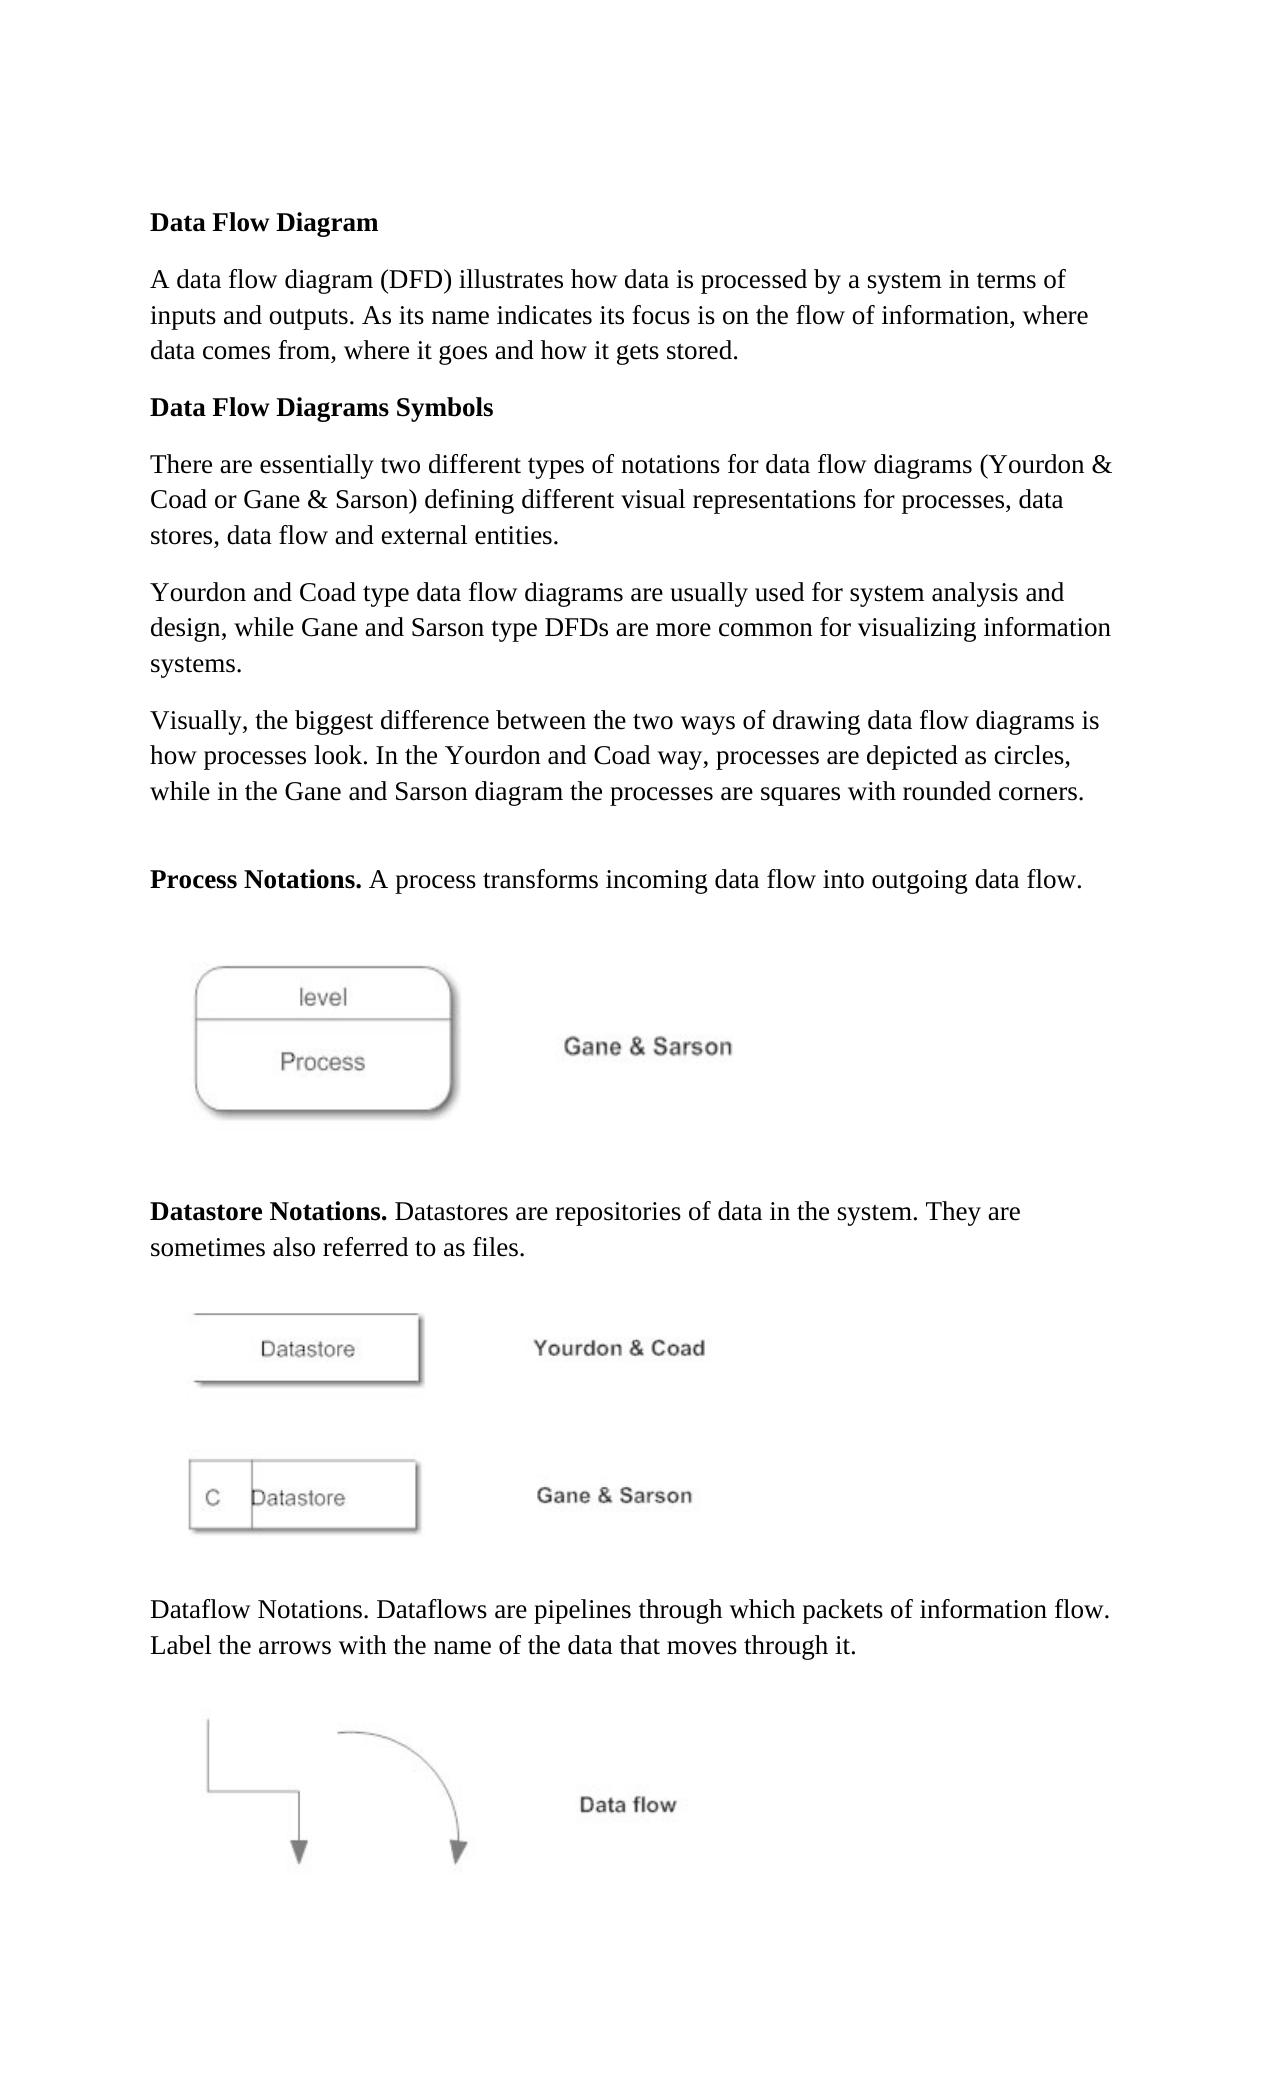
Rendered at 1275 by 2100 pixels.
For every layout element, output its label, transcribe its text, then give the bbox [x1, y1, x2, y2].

text Data Flow Diagram [150, 207, 1125, 238]
text A data flow diagram (DFD) illustrates how data is processed by a system in terms of inputs and outputs. As its name indicates its focus is on the flow of information, where data comes from, where it goes and how it gets stored. [150, 263, 1125, 366]
picture [150, 1686, 769, 1897]
text Visually, the biggest difference between the two ways of drawing data flow diagrams is how processes look. In the Yourdon and Coad way, processes are depicted as circles, while in the Gane and Sarson diagram the processes are squares with rounded corners. [150, 704, 1125, 838]
text Process Notations. A process transforms incoming data flow into outgoing data flow. [150, 863, 1125, 895]
text Datastore Notations. Datastores are repositories of data in the system. They are sometimes also referred to as files. [150, 1195, 1125, 1262]
picture [150, 920, 763, 1171]
text Yourdon and Coad type data flow diagrams are usually used for system analysis and design, while Gane and Sarson type DFDs are more common for visualizing information systems. [150, 576, 1125, 678]
text Dataflow Notations. Dataflows are pipelines through which packets of information flow. Label the arrows with the name of the data that moves through it. [150, 1594, 1125, 1661]
text Data Flow Diagrams Symbols [150, 391, 1125, 422]
picture [150, 1287, 769, 1569]
text There are essentially two different types of notations for data flow diagrams (Yourdon & Coad or Gane & Sarson) defining different visual representations for processes, data stores, data flow and external entities. [150, 448, 1125, 550]
